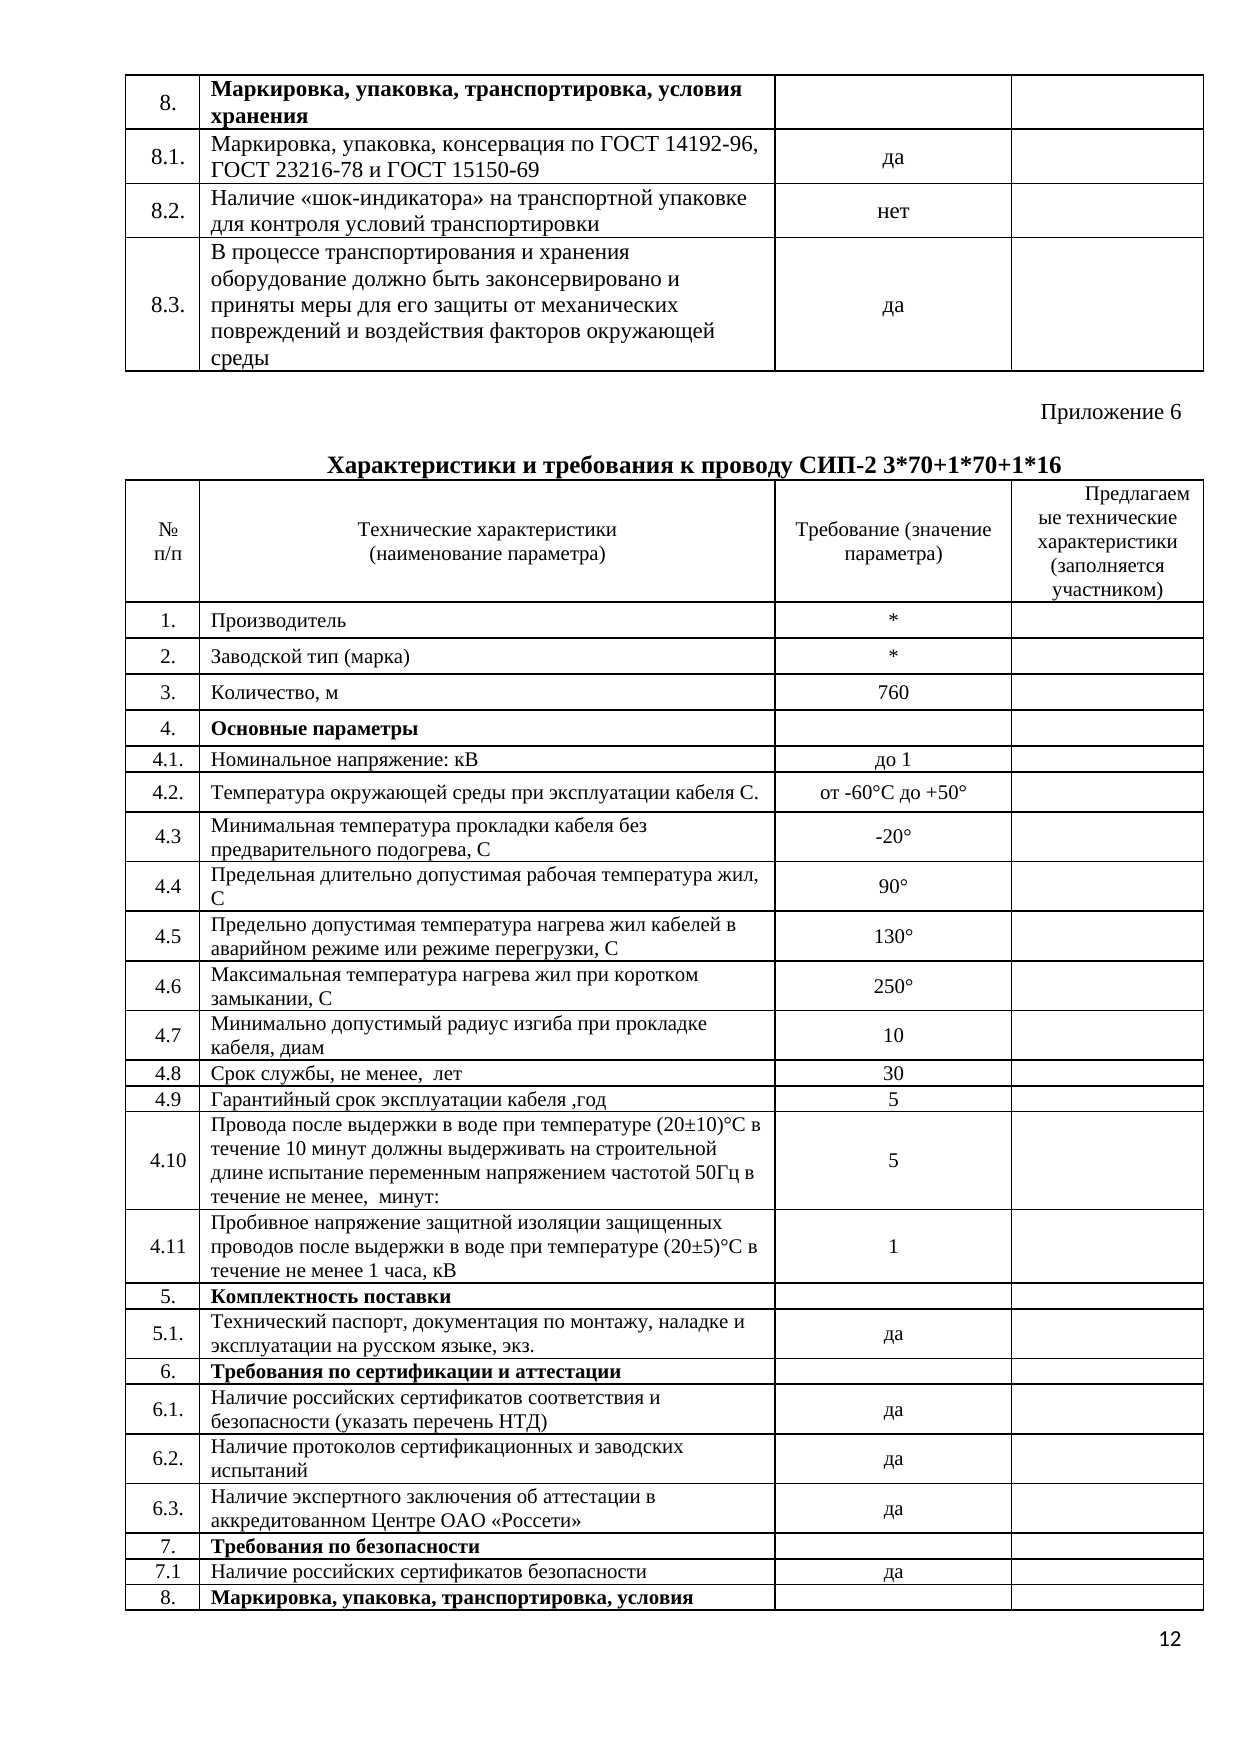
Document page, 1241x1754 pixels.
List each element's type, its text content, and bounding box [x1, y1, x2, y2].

table_cell [1012, 1210, 1203, 1282]
table_cell 6.1. [126, 1385, 199, 1433]
table_cell до 1 [776, 747, 1011, 771]
table_cell [1012, 1560, 1203, 1583]
table_cell Основные параметры [200, 711, 774, 745]
table_cell [1012, 1310, 1203, 1357]
table_cell [1012, 639, 1203, 673]
table_cell да [776, 1484, 1011, 1532]
table_cell Минимально допустимый радиус изгиба при прокладке кабеля, диам [200, 1011, 774, 1059]
table_cell 7. [126, 1534, 199, 1558]
table_cell 4.11 [126, 1210, 199, 1282]
table_cell Температура окружающей среды при эксплуатации кабеля С. [200, 773, 774, 811]
table_cell 760 [776, 675, 1011, 709]
table_cell [776, 1534, 1011, 1558]
table_cell [1012, 962, 1203, 1010]
table_cell 4.6 [126, 962, 199, 1010]
table_cell [776, 711, 1011, 745]
table_cell [1012, 1385, 1203, 1433]
table_cell 5.1. [126, 1310, 199, 1357]
table_cell Предельная длительно допустимая рабочая температура жил, С [200, 862, 774, 910]
table_cell Количество, м [200, 675, 774, 709]
table_cell * [776, 639, 1011, 673]
table_cell 6.3. [126, 1484, 199, 1532]
table_cell да [776, 1310, 1011, 1357]
table_cell 5 [776, 1112, 1011, 1208]
table_header Технические характеристики (наименование параметра) [200, 481, 774, 601]
table_cell 4.2. [126, 773, 199, 811]
table_cell [1012, 711, 1203, 745]
table_cell -20° [776, 813, 1011, 861]
table_cell [1012, 603, 1203, 637]
table_cell 90° [776, 862, 1011, 910]
table_cell 4.3 [126, 813, 199, 861]
table_cell 5. [126, 1284, 199, 1308]
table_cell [200, 1585, 774, 1609]
table_cell 6. [126, 1359, 199, 1383]
table_cell 3. [126, 675, 199, 709]
table_cell Провода после выдержки в воде при температуре (20±10)°C в течение 10 минут должны выдерживать на строительной длине испытание переменным напряжением частотой 50Гц в течение не менее, минут: [200, 1112, 774, 1208]
table_cell Минимальная температура прокладки кабеля без предварительного подогрева, С [200, 813, 774, 861]
table_cell 4.8 [126, 1061, 199, 1085]
table_cell Требования по безопасности [200, 1534, 774, 1558]
table_cell 5 [776, 1087, 1011, 1111]
text Характеристики и требования к проводу СИП-2 3*70+1*70+1*16 [148, 451, 1181, 479]
table_cell * [776, 603, 1011, 637]
table_cell [776, 1284, 1011, 1308]
table_cell Маркировка, упаковка, консервация по ГОСТ 14192-96, ГОСТ 23216-78 и ГОСТ 15150-69 [200, 130, 774, 182]
table_cell 1. [126, 603, 199, 637]
table_cell да [776, 130, 1011, 182]
table_cell [1012, 1359, 1203, 1383]
table_cell [1012, 912, 1203, 960]
table_cell [1012, 1435, 1203, 1482]
table_cell 7.1 [126, 1560, 199, 1583]
table_cell 2. [126, 639, 199, 673]
table_cell Наличие российских сертификатов безопасности [200, 1560, 774, 1583]
table_cell 8.1. [126, 130, 199, 182]
table_cell [1012, 1011, 1203, 1059]
table_cell 6.2. [126, 1435, 199, 1482]
table_cell Гарантийный срок эксплуатации кабеля ,год [200, 1087, 774, 1111]
table_cell [1012, 862, 1203, 910]
table_cell Требования по сертификации и аттестации [200, 1359, 774, 1383]
table_cell [1012, 1087, 1203, 1111]
table_cell 4. [126, 711, 199, 745]
table_cell Наличие российских сертификатов соответствия и безопасности (указать перечень НТД) [200, 1385, 774, 1433]
table_cell 130° [776, 912, 1011, 960]
table_cell [1012, 1484, 1203, 1532]
table_cell Максимальная температура нагрева жил при коротком замыкании, С [200, 962, 774, 1010]
table_cell Предельно допустимая температура нагрева жил кабелей в аварийном режиме или режиме перегрузки, С [200, 912, 774, 960]
table_cell 4.1. [126, 747, 199, 771]
table_cell да [776, 1435, 1011, 1482]
table_cell [1012, 1534, 1203, 1558]
table_cell да [776, 238, 1011, 370]
table_cell 8. [126, 76, 199, 128]
table_cell Срок службы, не менее, лет [200, 1061, 774, 1085]
table_cell [1012, 76, 1203, 128]
table_header № п/п [126, 481, 199, 601]
table_cell [1012, 773, 1203, 811]
table_header Требование (значение параметра) [776, 481, 1011, 601]
table_cell 250° [776, 962, 1011, 1010]
table_cell да [776, 1385, 1011, 1433]
table_cell да [776, 1560, 1011, 1583]
table_cell [776, 1359, 1011, 1383]
table_cell [1012, 1061, 1203, 1085]
table_cell Наличие экспертного заключения об аттестации в аккредитованном Центре ОАО «Россети» [200, 1484, 774, 1532]
table_cell [1012, 747, 1203, 771]
table_cell Комплектность поставки [200, 1284, 774, 1308]
table_cell [1012, 130, 1203, 182]
table_cell [776, 1585, 1011, 1609]
table_cell от -60°С до +50° [776, 773, 1011, 811]
table_cell 8.3. [126, 238, 199, 370]
table_cell [1012, 813, 1203, 861]
table_cell В процессе транспортирования и хранения оборудование должно быть законсервировано и приняты меры для его защиты от механических повреждений и воздействия факторов окружающей среды [200, 238, 774, 370]
table_cell Наличие протоколов сертификационных и заводских испытаний [200, 1435, 774, 1482]
table_cell 1 [776, 1210, 1011, 1282]
table_cell 4.9 [126, 1087, 199, 1111]
table_cell Маркировка, упаковка, транспортировка, условия хранения [200, 76, 774, 128]
table_cell 8.2. [126, 184, 199, 237]
table_cell 8. [126, 1585, 199, 1609]
table_cell Пробивное напряжение защитной изоляции защищенных проводов после выдержки в воде при температуре (20±5)°С в течение не менее 1 часа, кВ [200, 1210, 774, 1282]
table_cell 30 [776, 1061, 1011, 1085]
table_cell Технический паспорт, документация по монтажу, наладке и эксплуатации на русском языке, экз. [200, 1310, 774, 1357]
table_cell [1012, 1585, 1203, 1609]
table_cell Наличие «шок-индикатора» на транспортной упаковке для контроля условий транспортировки [200, 184, 774, 237]
table_cell 10 [776, 1011, 1011, 1059]
table_cell [1012, 238, 1203, 370]
table_cell 4.5 [126, 912, 199, 960]
table_cell нет [776, 184, 1011, 237]
table_cell [1012, 1112, 1203, 1208]
table_cell 4.4 [126, 862, 199, 910]
table_cell Производитель [200, 603, 774, 637]
table_cell [1012, 1284, 1203, 1308]
table_cell [1012, 675, 1203, 709]
table_cell Номинальное напряжение: кВ [200, 747, 774, 771]
text Приложение 6 [148, 398, 1181, 424]
table_cell 4.7 [126, 1011, 199, 1059]
table_cell Заводской тип (марка) [200, 639, 774, 673]
table_cell [776, 76, 1011, 128]
table_cell 4.10 [126, 1112, 199, 1208]
table_header Предлагаемые технические характеристики (заполняется участником) [1012, 481, 1203, 601]
table_cell [1012, 184, 1203, 237]
